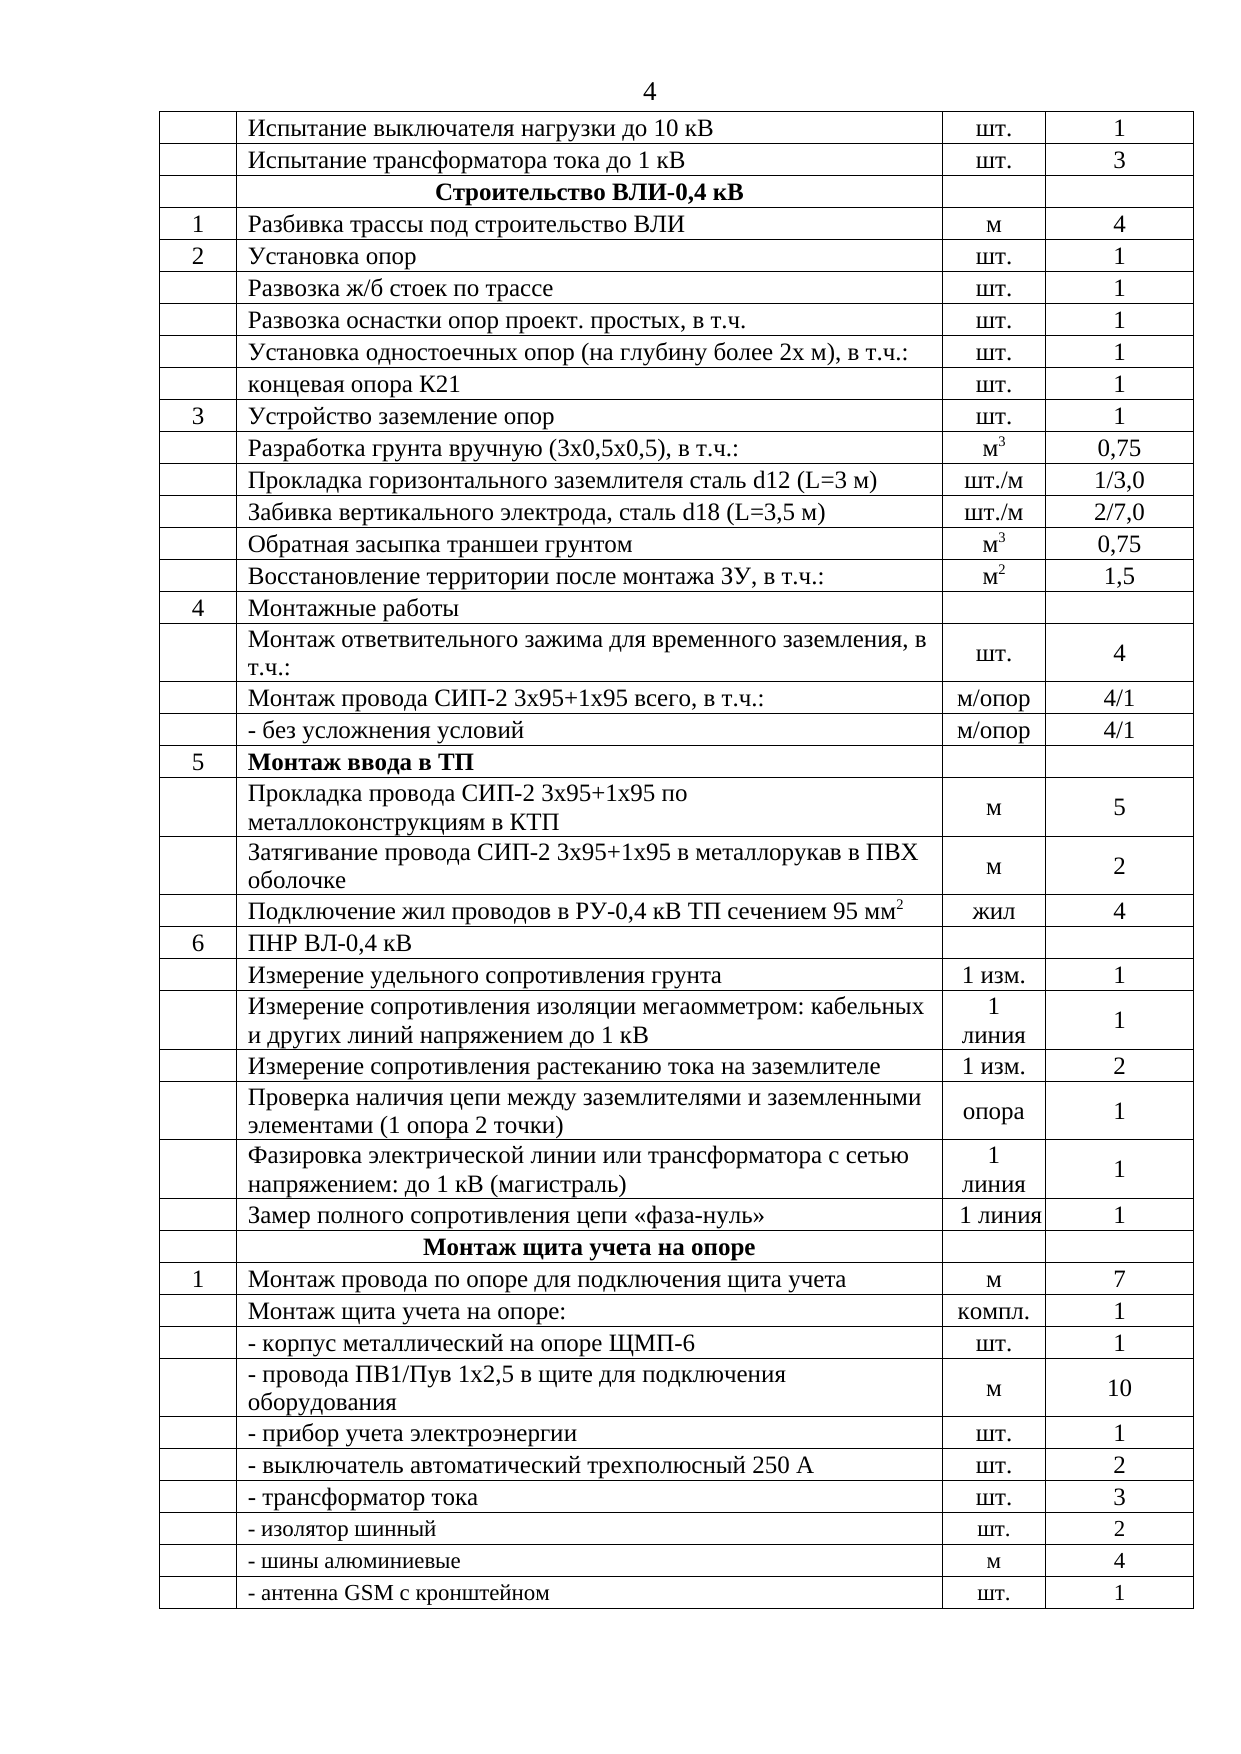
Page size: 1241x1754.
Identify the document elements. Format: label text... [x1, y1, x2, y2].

table_cell 1 [1046, 304, 1193, 335]
table_cell 2/7,0 [1046, 496, 1193, 527]
table_cell [160, 991, 236, 1049]
table_cell [160, 432, 236, 463]
table_cell 1 [1046, 1577, 1193, 1608]
table_cell 1 изм. [943, 1050, 1045, 1081]
table_cell Монтаж провода по опоре для подключения щита учета [237, 1263, 942, 1294]
table_cell [160, 624, 236, 681]
table_cell [160, 1140, 236, 1198]
table_cell Разбивка трассы под строительство ВЛИ [237, 208, 942, 239]
table_cell м2 [943, 560, 1045, 591]
table_cell [943, 927, 1045, 958]
table_cell шт. [943, 272, 1045, 303]
table_cell [160, 714, 236, 745]
table_cell 1 линия [943, 1140, 1045, 1198]
table_cell шт./м [943, 496, 1045, 527]
table_cell 1 [1046, 1295, 1193, 1326]
table_cell [160, 1231, 236, 1262]
table_cell 4/1 [1046, 714, 1193, 745]
table_cell опора [943, 1082, 1045, 1139]
table_cell 4 [1046, 895, 1193, 926]
table_cell 7 [1046, 1263, 1193, 1294]
table_cell 5 [1046, 778, 1193, 836]
table_cell 4/1 [1046, 682, 1193, 713]
table_cell шт. [943, 1327, 1045, 1358]
table_cell [1046, 927, 1193, 958]
table_cell 3 [160, 400, 236, 431]
table_cell [1046, 176, 1193, 207]
table_cell Замер полного сопротивления цепи «фаза-нуль» [237, 1199, 942, 1230]
table_cell [160, 1577, 236, 1608]
table_cell [160, 778, 236, 836]
table_cell 1/3,0 [1046, 464, 1193, 495]
table_cell 5 [160, 746, 236, 777]
table_cell Обратная засыпка траншеи грунтом [237, 528, 942, 559]
table_cell 1 линия [943, 991, 1045, 1049]
table_cell [160, 1082, 236, 1139]
table_cell 1 [1046, 368, 1193, 399]
table_cell [160, 959, 236, 990]
table_cell - изолятор шинный [237, 1513, 942, 1544]
table_cell Устройство заземление опор [237, 400, 942, 431]
table_cell 1 [160, 1263, 236, 1294]
table_cell жил [943, 895, 1045, 926]
table_cell Проверка наличия цепи между заземлителями и заземленными элементами (1 опора 2 точки) [237, 1082, 942, 1139]
table_cell шт. [943, 144, 1045, 175]
table_cell Установка опор [237, 240, 942, 271]
table_cell [160, 144, 236, 175]
table_cell 4 [1046, 1545, 1193, 1576]
table_cell шт. [943, 1513, 1045, 1544]
table_cell [160, 336, 236, 367]
table_cell - выключатель автоматический трехполюсный 250 А [237, 1449, 942, 1480]
table_cell [943, 746, 1045, 777]
table_cell м [943, 1545, 1045, 1576]
table_cell Разработка грунта вручную (3х0,5х0,5), в т.ч.: [237, 432, 942, 463]
table_cell шт. [943, 368, 1045, 399]
table_cell [160, 112, 236, 143]
table_cell 1 [1046, 959, 1193, 990]
table_cell Монтажные работы [237, 592, 942, 623]
table_cell Прокладка провода СИП-2 3х95+1х95 по металлоконструкциям в КТП [237, 778, 942, 836]
table_cell Измерение сопротивления изоляции мегаомметром: кабельных и других линий напряжением до 1 кВ [237, 991, 942, 1049]
table_cell 1 изм. [943, 959, 1045, 990]
table_cell 1 [1046, 400, 1193, 431]
table_cell [160, 1295, 236, 1326]
table_cell [160, 1417, 236, 1448]
table_cell Испытание трансформатора тока до 1 кВ [237, 144, 942, 175]
table_cell 1 [1046, 272, 1193, 303]
table_cell 1 [1046, 1327, 1193, 1358]
table_cell м [943, 778, 1045, 836]
table_cell Подключение жил проводов в РУ-0,4 кВ ТП сечением 95 мм2 [237, 895, 942, 926]
table_cell 3 [1046, 144, 1193, 175]
table_cell [160, 496, 236, 527]
table_cell 2 [1046, 837, 1193, 894]
table_cell [160, 272, 236, 303]
table_cell Развозка ж/б стоек по трассе [237, 272, 942, 303]
table_cell 1 [1046, 1199, 1193, 1230]
table_cell - шины алюминиевые [237, 1545, 942, 1576]
table_cell Монтаж ввода в ТП [237, 746, 942, 777]
table_cell Фазировка электрической линии или трансформатора с сетью напряжением: до 1 кВ (магистраль) [237, 1140, 942, 1198]
table_cell - провода ПВ1/Пув 1х2,5 в щите для подключения оборудования [237, 1359, 942, 1416]
table_cell [160, 304, 236, 335]
table_cell 0,75 [1046, 528, 1193, 559]
table_cell [943, 592, 1045, 623]
table_cell шт./м [943, 464, 1045, 495]
table_cell 4 [160, 592, 236, 623]
table_cell 1 [1046, 1140, 1193, 1198]
table_cell шт. [943, 1449, 1045, 1480]
table_cell м [943, 837, 1045, 894]
table_cell Развозка оснастки опор проект. простых, в т.ч. [237, 304, 942, 335]
table_cell 4 [1046, 624, 1193, 681]
table_cell [160, 1449, 236, 1480]
table_cell [160, 1050, 236, 1081]
table_cell шт. [943, 624, 1045, 681]
table_cell Монтаж ответвительного зажима для временного заземления, в т.ч.: [237, 624, 942, 681]
table_cell [1046, 746, 1193, 777]
table_cell шт. [943, 304, 1045, 335]
table_cell 1 [1046, 240, 1193, 271]
table_cell [160, 682, 236, 713]
table_cell [160, 368, 236, 399]
table_cell 2 [1046, 1449, 1193, 1480]
table_cell шт. [943, 240, 1045, 271]
table_cell м [943, 1263, 1045, 1294]
table_cell [160, 1359, 236, 1416]
table_cell - антенна GSM с кронштейном [237, 1577, 942, 1608]
table_cell 1 [1046, 1082, 1193, 1139]
table_cell 4 [1046, 208, 1193, 239]
table_cell [160, 1481, 236, 1512]
table_cell 1 [160, 208, 236, 239]
table_cell Затягивание провода СИП-2 3х95+1х95 в металлорукав в ПВХ оболочке [237, 837, 942, 894]
table_cell [160, 464, 236, 495]
table_cell Забивка вертикального электрода, сталь d18 (L=3,5 м) [237, 496, 942, 527]
table_cell Установка одностоечных опор (на глубину более 2х м), в т.ч.: [237, 336, 942, 367]
table_cell концевая опора К21 [237, 368, 942, 399]
table_cell 2 [1046, 1050, 1193, 1081]
table_cell ПНР ВЛ-0,4 кВ [237, 927, 942, 958]
table_cell Измерение сопротивления растеканию тока на заземлителе [237, 1050, 942, 1081]
table_cell м3 [943, 432, 1045, 463]
table_cell м3 [943, 528, 1045, 559]
table_cell м [943, 208, 1045, 239]
table_cell Монтаж щита учета на опоре [237, 1231, 942, 1262]
table_cell шт. [943, 1481, 1045, 1512]
table_cell 10 [1046, 1359, 1193, 1416]
table_cell - корпус металлический на опоре ЩМП-6 [237, 1327, 942, 1358]
table_cell м/опор [943, 682, 1045, 713]
table_cell 1 [1046, 112, 1193, 143]
table_cell Монтаж провода СИП-2 3х95+1х95 всего, в т.ч.: [237, 682, 942, 713]
table_cell - трансформатор тока [237, 1481, 942, 1512]
table_cell [160, 1327, 236, 1358]
table_cell шт. [943, 400, 1045, 431]
table_cell [943, 176, 1045, 207]
table_cell [1046, 592, 1193, 623]
table_cell 1 [1046, 991, 1193, 1049]
table_cell 1 [1046, 336, 1193, 367]
table_cell 6 [160, 927, 236, 958]
table_cell 1 [1046, 1417, 1193, 1448]
table_cell [160, 837, 236, 894]
table_cell [160, 560, 236, 591]
table_cell Восстановление территории после монтажа ЗУ, в т.ч.: [237, 560, 942, 591]
table_cell 2 [160, 240, 236, 271]
table_cell 0,75 [1046, 432, 1193, 463]
table_cell Строительство ВЛИ-0,4 кВ [237, 176, 942, 207]
table_cell Испытание выключателя нагрузки до 10 кВ [237, 112, 942, 143]
table_cell шт. [943, 112, 1045, 143]
table_cell - прибор учета электроэнергии [237, 1417, 942, 1448]
table_cell [943, 1231, 1045, 1262]
table_cell Прокладка горизонтального заземлителя сталь d12 (L=3 м) [237, 464, 942, 495]
table_cell м [943, 1359, 1045, 1416]
table_cell [160, 528, 236, 559]
table_cell 1,5 [1046, 560, 1193, 591]
table_cell [160, 1199, 236, 1230]
table_cell [160, 176, 236, 207]
table_cell [160, 895, 236, 926]
table_cell Монтаж щита учета на опоре: [237, 1295, 942, 1326]
table_cell м/опор [943, 714, 1045, 745]
table_cell 1 линия [943, 1199, 1045, 1230]
table_cell [1046, 1231, 1193, 1262]
table_cell 2 [1046, 1513, 1193, 1544]
table_cell Измерение удельного сопротивления грунта [237, 959, 942, 990]
table_cell [160, 1513, 236, 1544]
table_cell шт. [943, 336, 1045, 367]
table_cell шт. [943, 1577, 1045, 1608]
table_cell [160, 1545, 236, 1576]
table_cell 3 [1046, 1481, 1193, 1512]
table_cell шт. [943, 1417, 1045, 1448]
table_cell компл. [943, 1295, 1045, 1326]
table_cell - без усложнения условий [237, 714, 942, 745]
